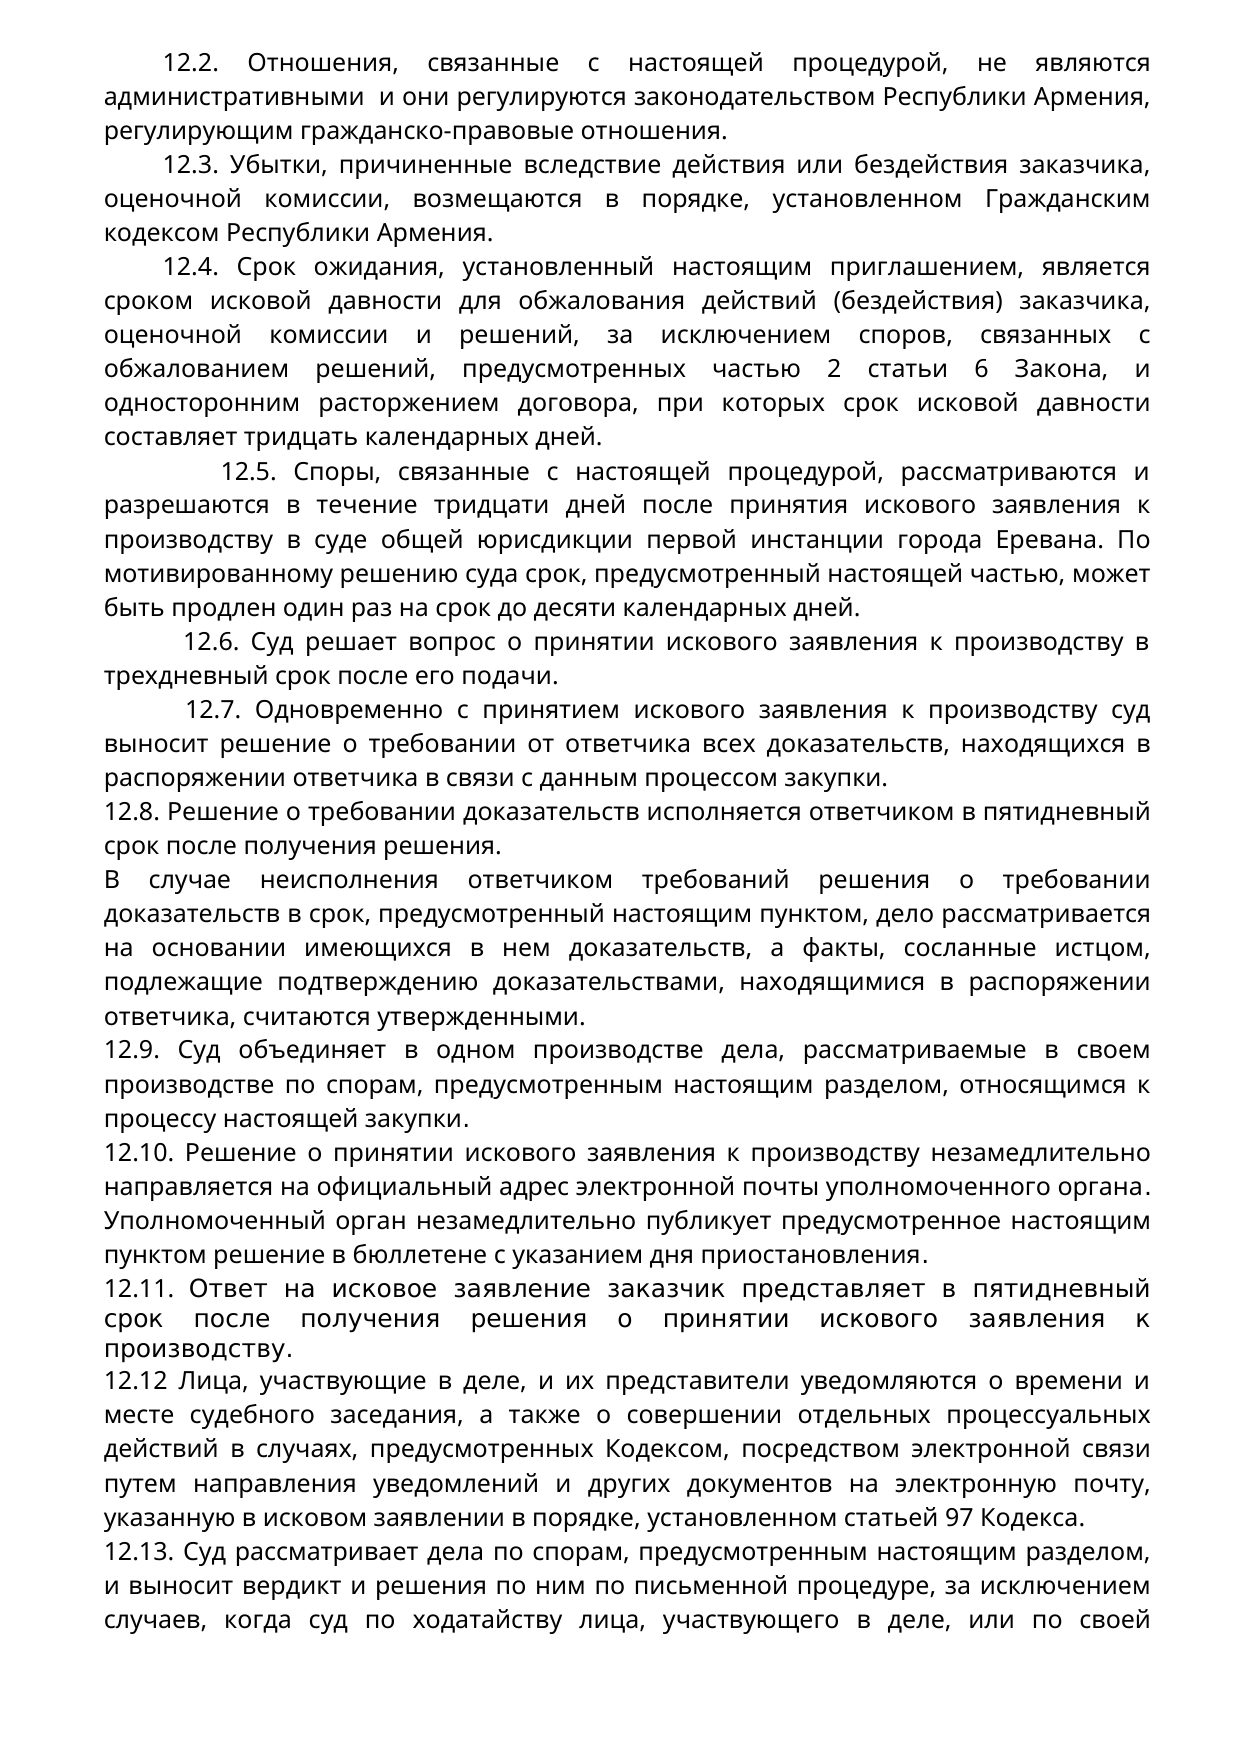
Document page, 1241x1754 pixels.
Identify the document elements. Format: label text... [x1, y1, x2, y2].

text 12.8. Решение о требовании доказательств исполняется ответчиком в пятидневный срок после получения решения. [103, 794, 1152, 862]
text 12.9. Суд объединяет в одном производстве дела, рассматриваемые в своем производстве по спорам, предусмотренным настоящим разделом, относящимся к процессу настоящей закупки. [103, 1032, 1152, 1134]
text 12.7. Одновременно с принятием искового заявления к производству суд выносит решение о требовании от ответчика всех доказательств, находящихся в распоряжении ответчика в связи с данным процессом закупки. [103, 692, 1152, 794]
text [103, 1533, 1152, 1636]
text 12.12 Лица, участвующие в деле, и их представители уведомляются о времени и месте судебного заседания, а также о совершении отдельных процессуальных действий в случаях, предусмотренных Кодексом, посредством электронной связи путем направления уведомлений и других документов на электронную почту, указанную в исковом заявлении в порядке, установленном статьей 97 Кодекса. [103, 1363, 1152, 1533]
text 12.3. Убытки, причиненные вследствие действия или бездействия заказчика, оценочной комиссии, возмещаются в порядке, установленном Гражданским кодексом Республики Армения. [103, 147, 1152, 249]
text В случае неисполнения ответчиком требований решения о требовании доказательств в срок, предусмотренный настоящим пунктом, дело рассматривается на основании имеющихся в нем доказательств, а факты, сосланные истцом, подлежащие подтверждению доказательствами, находящимися в распоряжении ответчика, считаются утвержденными. [103, 862, 1152, 1032]
text 12.6. Суд решает вопрос о принятии искового заявления к производству в трехдневный срок после его подачи. [103, 623, 1152, 692]
text 12.4. Срок ожидания, установленный настоящим приглашением, является сроком исковой давности для обжалования действий (бездействия) заказчика, оценочной комиссии и решений, за исключением споров, связанных с обжалованием решений, предусмотренных частью 2 статьи 6 Закона, и односторонним расторжением договора, при которых срок исковой давности составляет тридцать календарных дней. [103, 249, 1152, 453]
text 12.2. Отношения, связанные с настоящей процедурой, не являются административными и они регулируются законодательством Республики Армения, регулирующим гражданско-правовые отношения. [103, 44, 1152, 147]
text 12.5. Споры, связанные с настоящей процедурой, рассматриваются и разрешаются в течение тридцати дней после принятия искового заявления к производству в суде общей юрисдикции первой инстанции города Еревана. По мотивированному решению суда срок, предусмотренный настоящей частью, может быть продлен один раз на срок до десяти календарных дней. [103, 453, 1152, 623]
text 12.10. Решение о принятии искового заявления к производству незамедлительно направляется на официальный адрес электронной почты уполномоченного органа. Уполномоченный орган незамедлительно публикует предусмотренное настоящим пунктом решение в бюллетене с указанием дня приостановления. [103, 1134, 1152, 1271]
text 12.11. Ответ на исковое заявление заказчик представляет в пятидневный срок после получения решения о принятии искового заявления к производству. [103, 1271, 1152, 1363]
